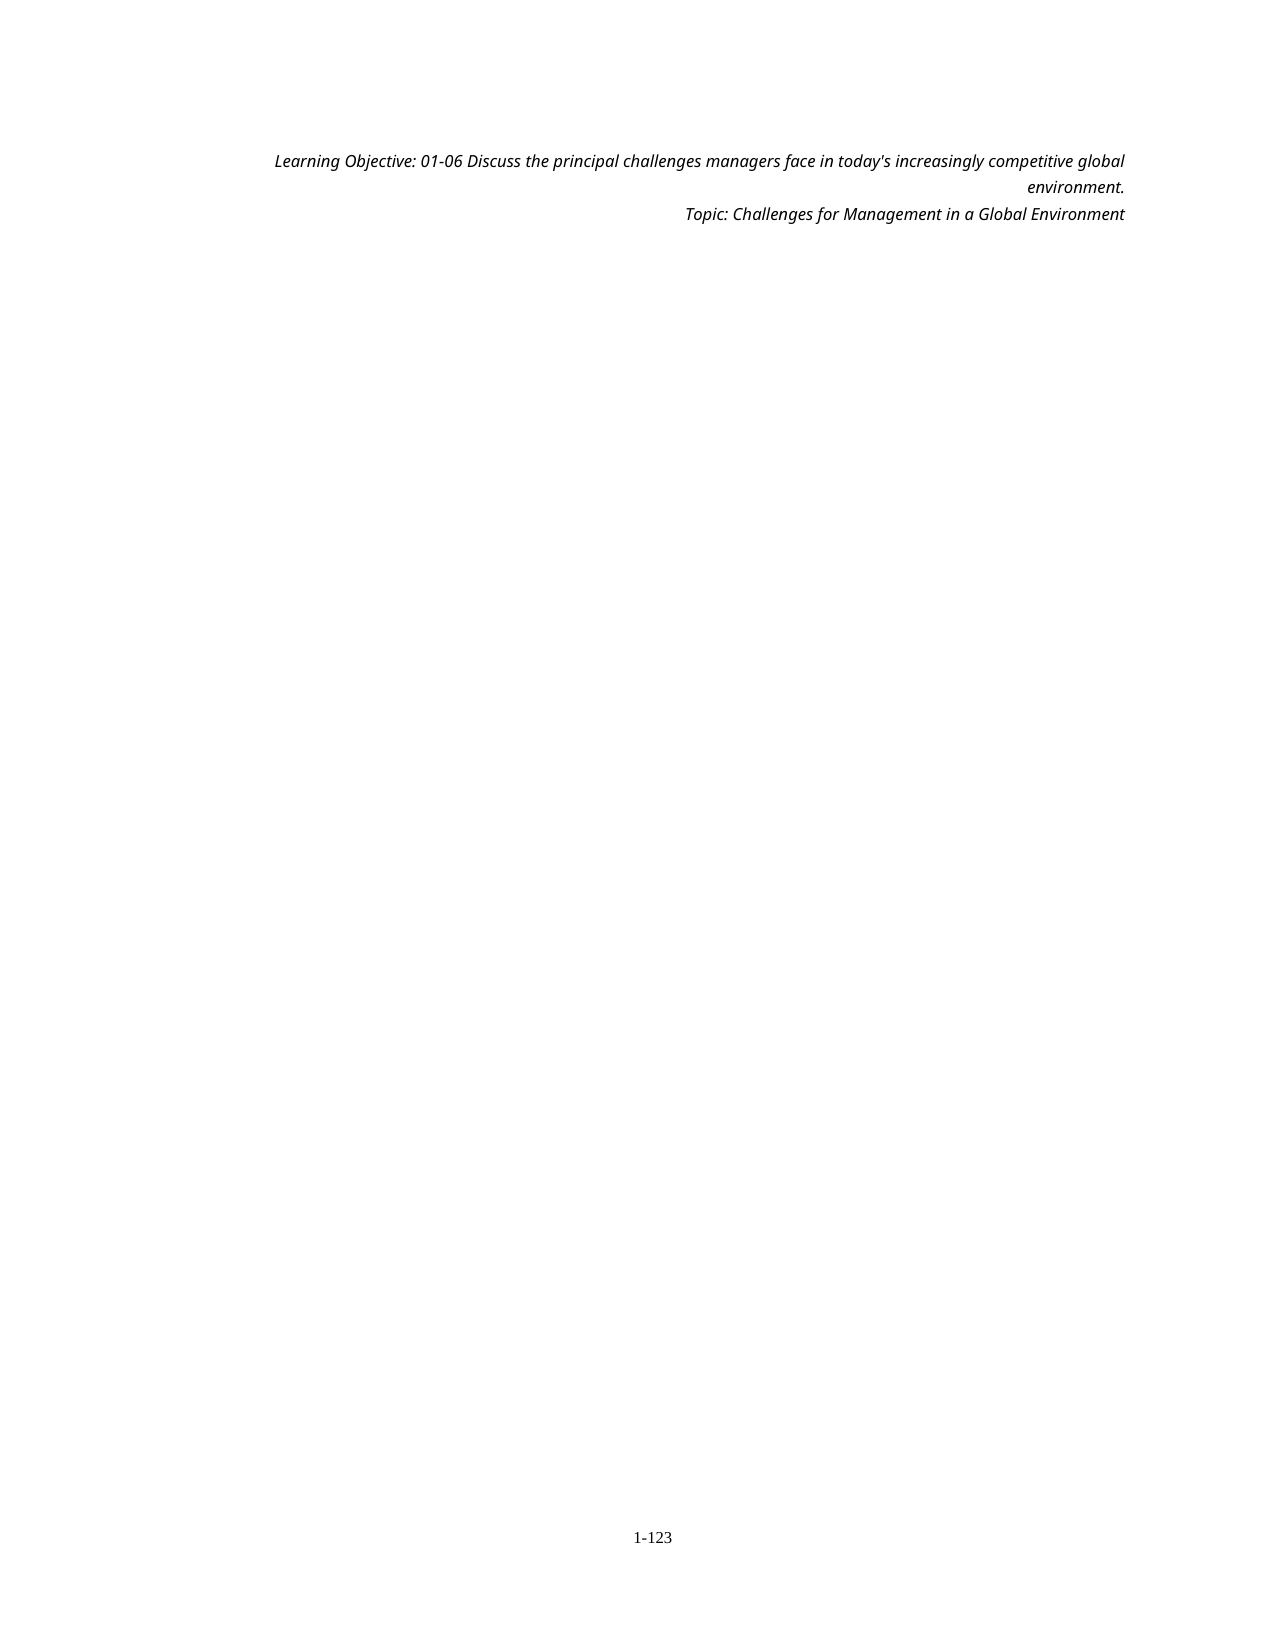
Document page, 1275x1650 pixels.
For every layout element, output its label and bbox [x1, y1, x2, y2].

table_header [180, 150, 1125, 261]
